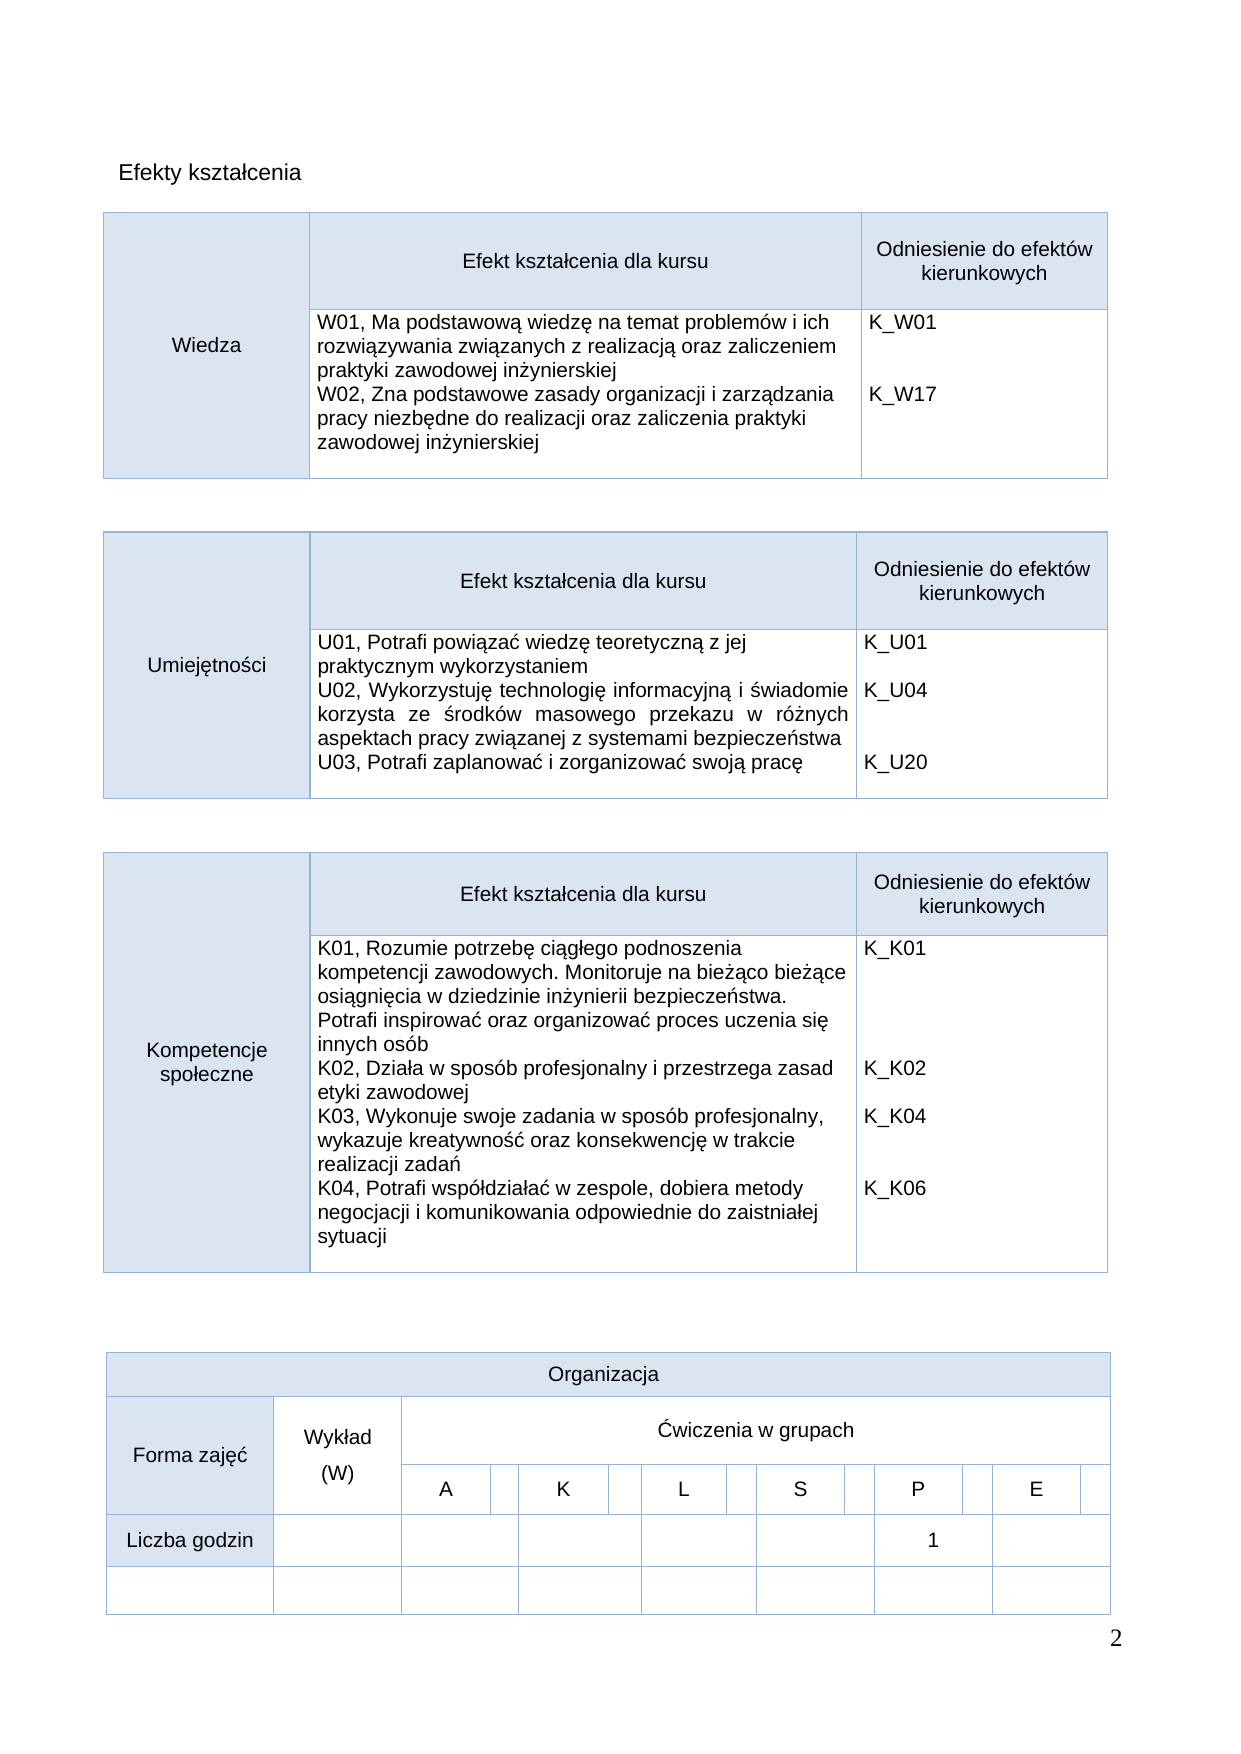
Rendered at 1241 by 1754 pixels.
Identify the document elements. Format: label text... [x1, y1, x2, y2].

table_header Wiedza [104, 213, 309, 478]
table_header Odniesienie do efektów kierunkowych [862, 213, 1107, 309]
table_cell [609, 1465, 641, 1514]
table_cell K_K01 K_K02 K_K04 K_K06 [857, 936, 1107, 1272]
table_cell U01, Potrafi powiązać wiedzę teoretyczną z jej praktycznym wykorzystaniem U02, Wykorzystuję technologię informacyjną i świadomie korzysta ze środków masowego przekazu w różnych aspektach pracy związanej z systemami bezpieczeństwa U03, Potrafi zaplanować i zorganizować swoją pracę [311, 630, 856, 798]
table_cell [107, 1567, 273, 1614]
table_cell [993, 1515, 1110, 1566]
table_header Odniesienie do efektów kierunkowych [857, 853, 1107, 935]
table_cell [402, 1515, 518, 1566]
table_header Organizacja [107, 1353, 1110, 1396]
table_cell 1 [875, 1515, 992, 1566]
table_cell [963, 1465, 992, 1514]
table_header Efekt kształcenia dla kursu [310, 213, 861, 309]
table_header Kompetencje społeczne [104, 853, 309, 1272]
table_cell K_U01 K_U04 K_U20 [857, 630, 1107, 798]
table_cell W01, Ma podstawową wiedzę na temat problemów i ich rozwiązywania związanych z realizacją oraz zaliczeniem praktyki zawodowej inżynierskiej W02, Zna podstawowe zasady organizacji i zarządzania pracy niezbędne do realizacji oraz zaliczenia praktyki zawodowej inżynierskiej [310, 310, 861, 478]
table_cell K_W01 K_W17 [862, 310, 1107, 478]
table_cell [274, 1515, 401, 1566]
table_cell [757, 1515, 874, 1566]
table_cell Ćwiczenia w grupach [402, 1397, 1110, 1464]
table_cell [519, 1567, 641, 1614]
table_cell S [757, 1465, 844, 1514]
table_cell Wykład (W) [274, 1397, 401, 1514]
table_cell E [993, 1465, 1080, 1514]
table_header Odniesienie do efektów kierunkowych [857, 533, 1107, 629]
table_cell K [519, 1465, 608, 1514]
table_cell [642, 1567, 756, 1614]
table_cell L [642, 1465, 726, 1514]
table_header Umiejętności [104, 533, 309, 798]
table_cell K01, Rozumie potrzebę ciągłego podnoszenia kompetencji zawodowych. Monitoruje na bieżąco bieżące osiągnięcia w dziedzinie inżynierii bezpieczeństwa. Potrafi inspirować oraz organizować proces uczenia się innych osób K02, Działa w sposób profesjonalny i przestrzega zasad etyki zawodowej K03, Wykonuje swoje zadania w sposób profesjonalny, wykazuje kreatywność oraz konsekwencję w trakcie realizacji zadań K04, Potrafi współdziałać w zespole, dobiera metody negocjacji i komunikowania odpowiednie do zaistniałej sytuacji [311, 936, 856, 1272]
table_header Efekt kształcenia dla kursu [311, 853, 856, 935]
table_cell [491, 1465, 518, 1514]
table_cell [1081, 1465, 1110, 1514]
table_cell Forma zajęć [107, 1397, 273, 1514]
table_cell [757, 1567, 874, 1614]
table_header Efekt kształcenia dla kursu [311, 533, 856, 629]
table_cell [274, 1567, 401, 1614]
table_cell [727, 1465, 756, 1514]
table_cell [875, 1567, 992, 1614]
table_cell [845, 1465, 874, 1514]
table_cell A [402, 1465, 490, 1514]
table_cell [519, 1515, 641, 1566]
table_cell [402, 1567, 518, 1614]
table_cell [993, 1567, 1110, 1614]
table_cell [642, 1515, 756, 1566]
table_cell P [875, 1465, 962, 1514]
text Efekty kształcenia [118, 159, 1122, 186]
table_cell Liczba godzin [107, 1515, 273, 1566]
